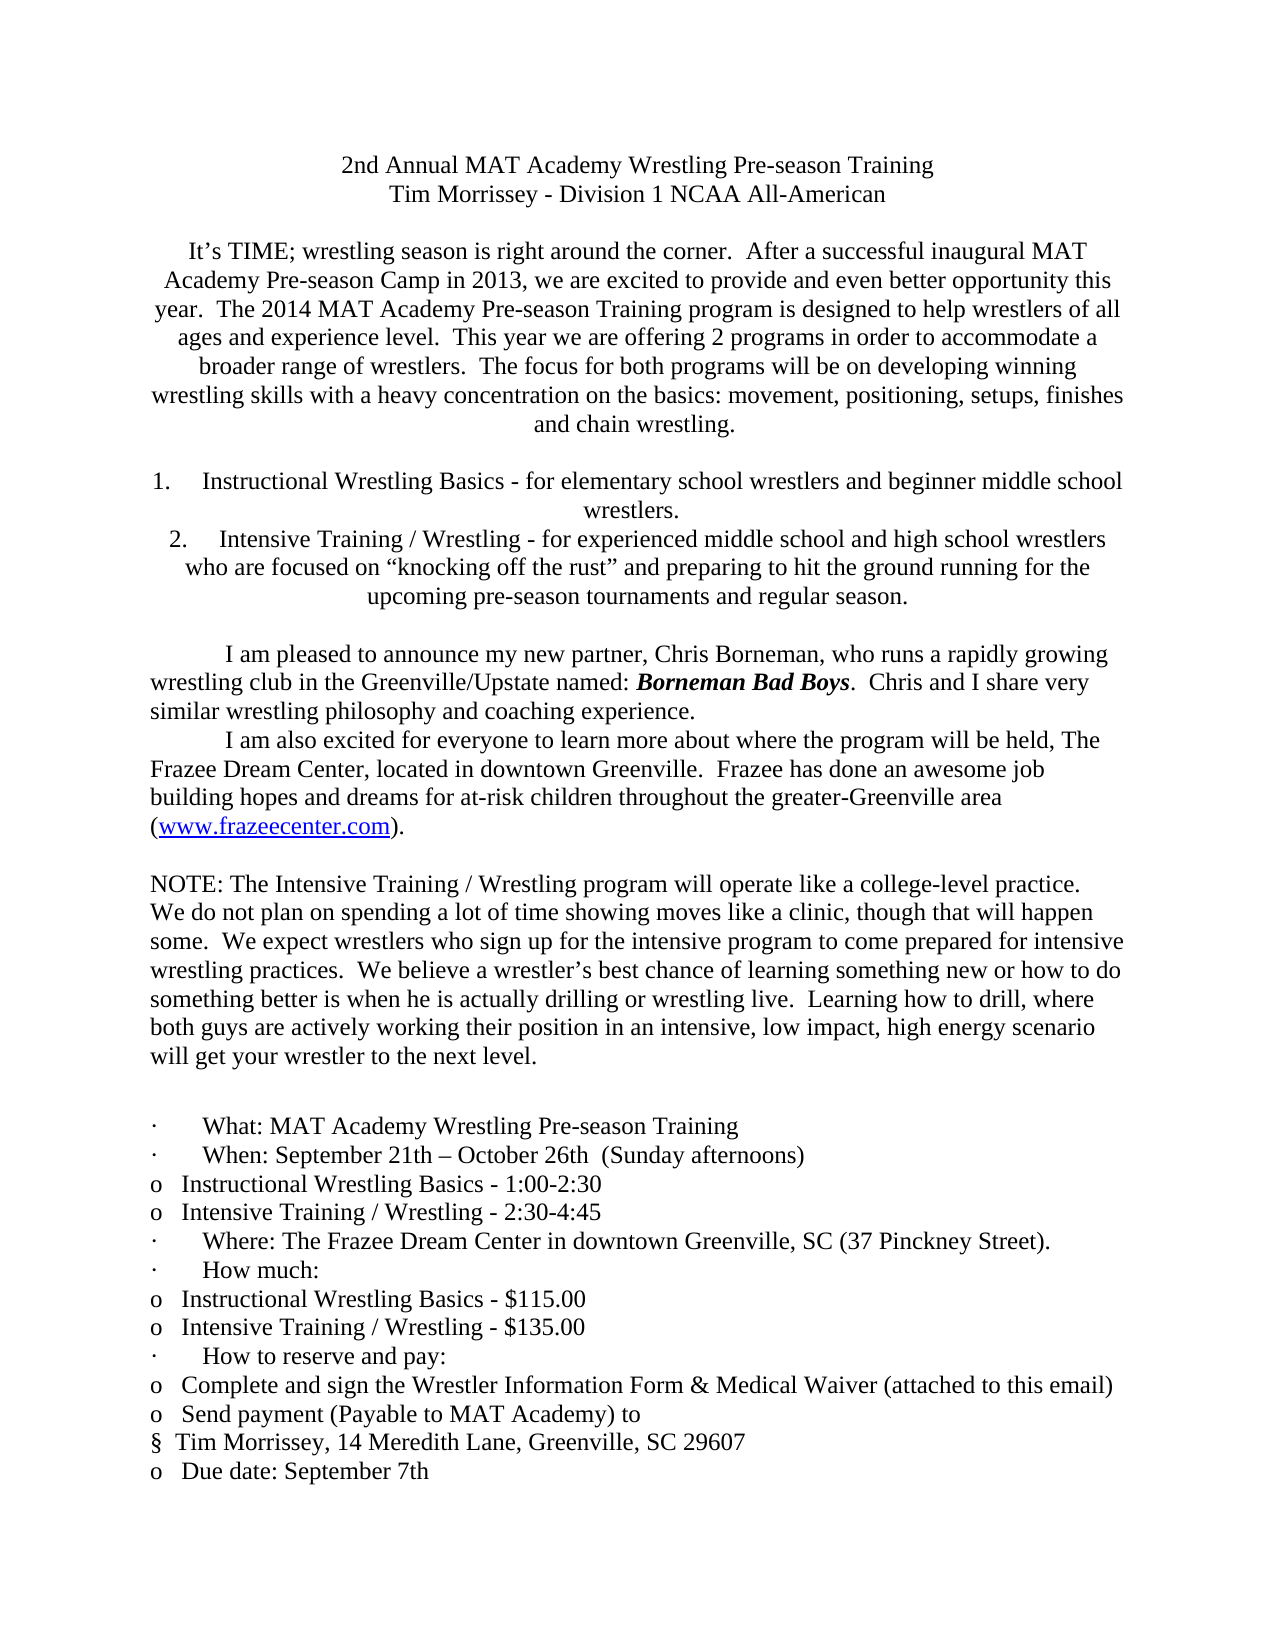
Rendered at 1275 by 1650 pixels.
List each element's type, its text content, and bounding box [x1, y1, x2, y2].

text I am pleased to announce my new partner, Chris Borneman, who runs a rapidly growing wrestling club in the Greenville/Upstate named: Borneman Bad Boys. Chris and I share very similar wrestling philosophy and coaching experience. [150, 639, 1125, 725]
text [150, 1111, 1125, 1485]
text I am also excited for everyone to learn more about where the program will be held, The Frazee Dream Center, located in downtown Greenville. Frazee has done an awesome job building hopes and dreams for at-risk children throughout the greater-Greenville area (www.frazeecenter.com). [150, 725, 1125, 840]
text NOTE: The Intensive Training / Wrestling program will operate like a college-level practice. We do not plan on spending a lot of time showing moves like a clinic, though that will happen some. We expect wrestlers who sign up for the intensive program to come prepared for intensive wrestling practices. We believe a wrestler’s best chance of learning something new or how to do something better is when he is actually drilling or wrestling live. Learning how to drill, where both guys are actively working their position in an intensive, low impact, high energy scenario will get your wrestler to the next level. [150, 869, 1125, 1070]
text It’s TIME; wrestling season is right around the corner. After a successful inaugural MAT Academy Pre-season Camp in 2013, we are excited to provide and even better opportunity this year. The 2014 MAT Academy Pre-season Training program is designed to help wrestlers of all ages and experience level. This year we are offering 2 programs in order to accommodate a broader range of wrestlers. The focus for both programs will be on developing winning wrestling skills with a heavy concentration on the basics: movement, positioning, setups, finishes and chain wrestling. 1. Instructional Wrestling Basics - for elementary school wrestlers and beginner middle school wrestlers. 2. Intensive Training / Wrestling - for experienced middle school and high school wrestlers who are focused on “knocking off the rust” and preparing to hit the ground running for the upcoming pre-season tournaments and regular season. [150, 207, 1125, 610]
text 2nd Annual MAT Academy Wrestling Pre-season Training Tim Morrissey - Division 1 NCAA All-American [150, 150, 1125, 207]
